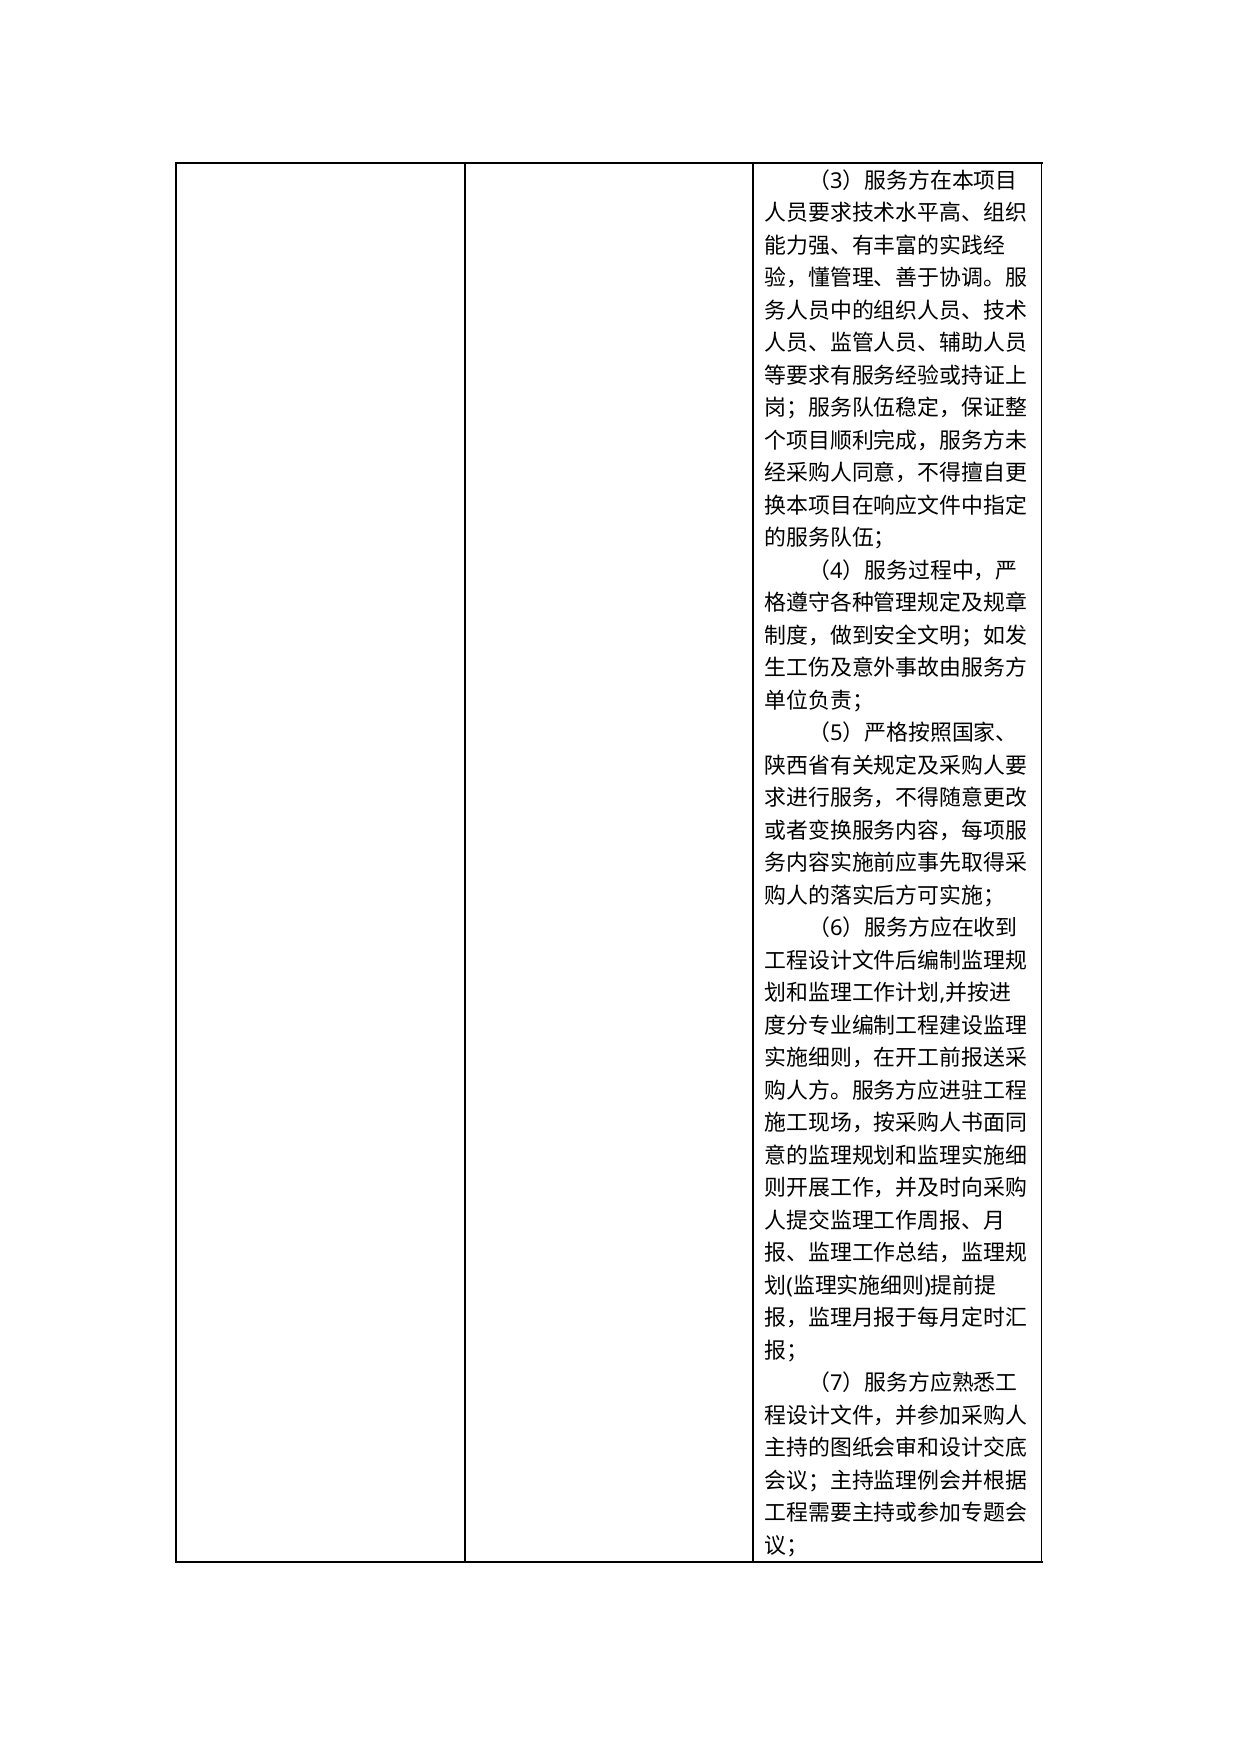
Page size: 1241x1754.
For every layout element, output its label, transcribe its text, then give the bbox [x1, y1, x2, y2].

table_cell 1 [177, 164, 464, 1561]
table_cell [466, 164, 752, 1561]
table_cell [754, 164, 1041, 1561]
